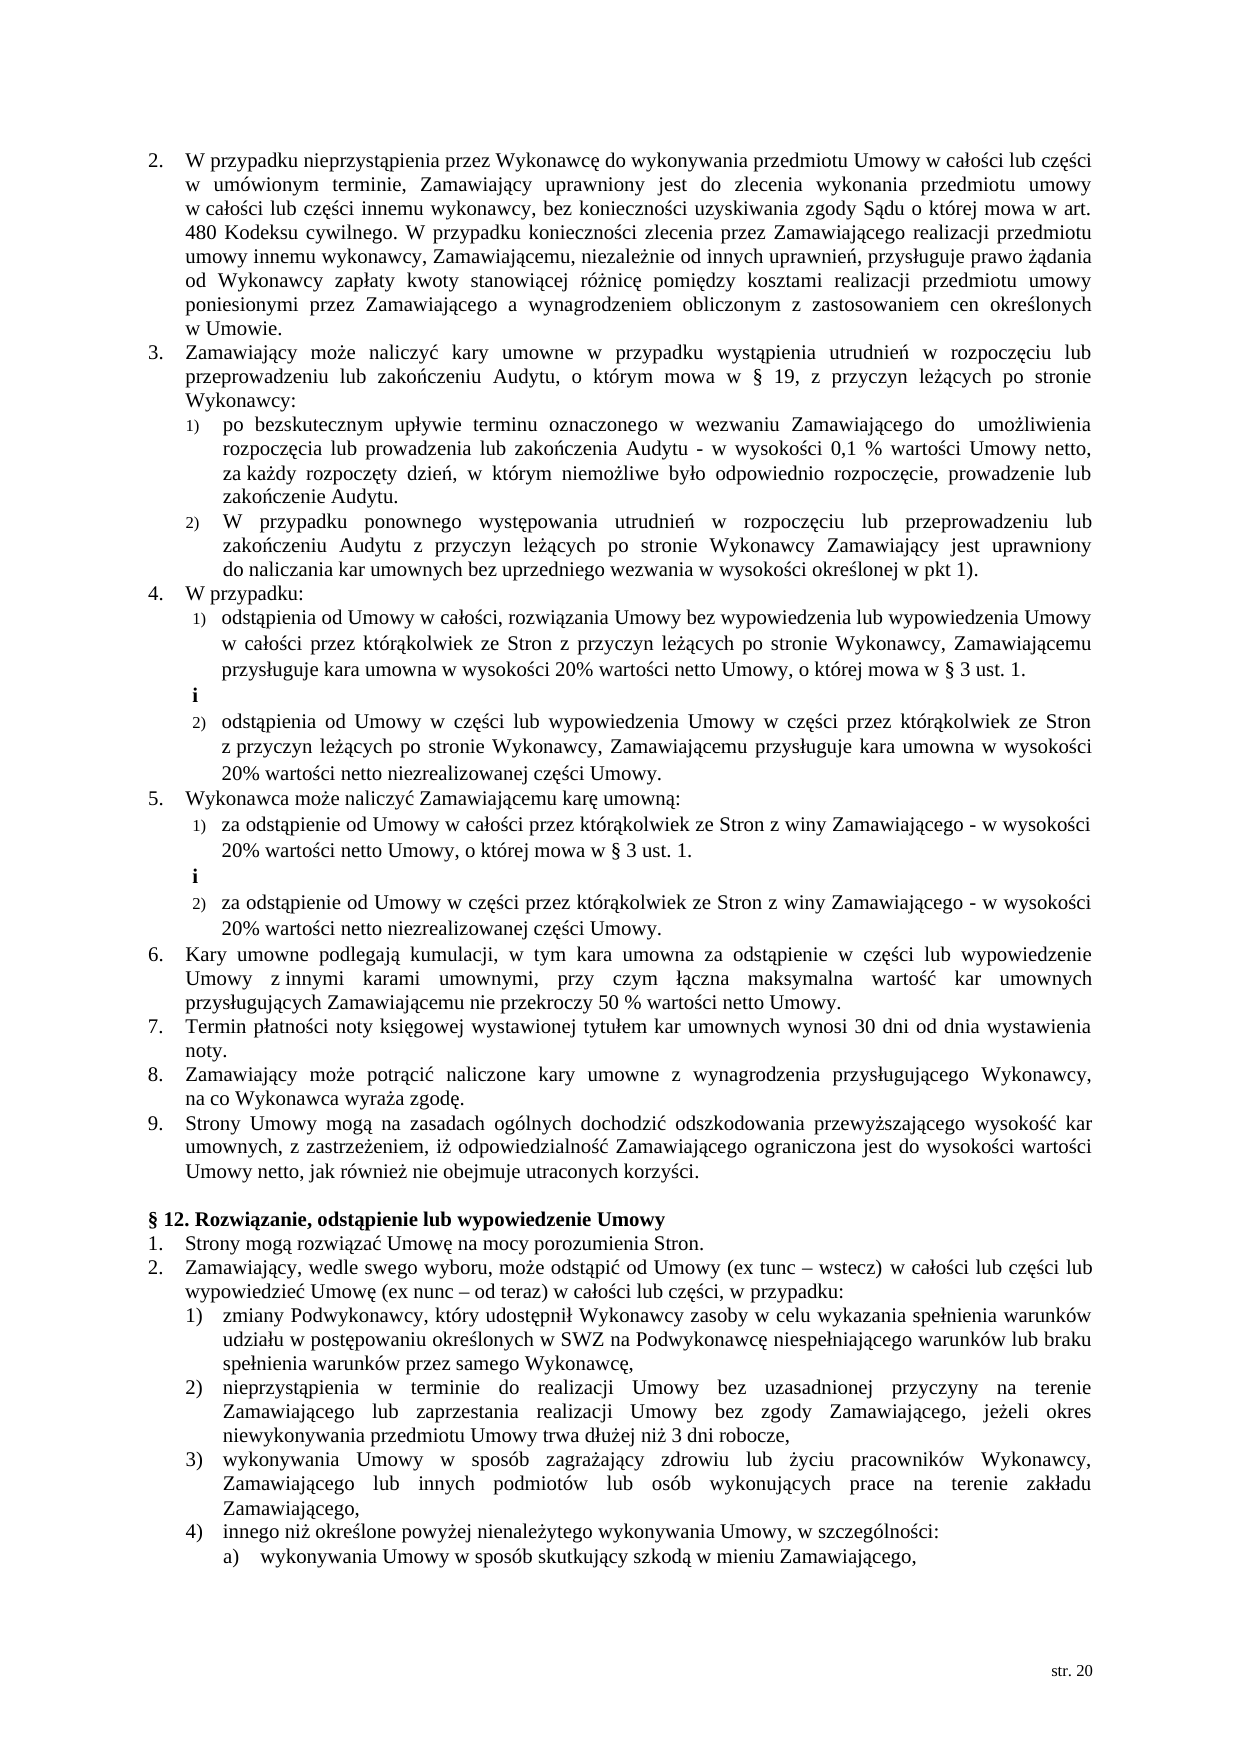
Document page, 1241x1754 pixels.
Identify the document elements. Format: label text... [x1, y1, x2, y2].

list W przypadku ponownego występowania utrudnień w rozpoczęciu lub przeprowadzeniu lub zakończeniu Audytu z przyczyn leżących po stronie Wykonawcy Zamawiający jest uprawniony do naliczania kar umownych bez uprzedniego wezwania w wysokości określonej w pkt 1). [185, 508, 1093, 581]
list zmiany Podwykonawcy, który udostępnił Wykonawcy zasoby w celu wykazania spełnienia warunków udziału w postępowaniu określonych w SWZ na Podwykonawcę niespełniającego warunków lub braku spełnienia warunków przez samego Wykonawcę, [185, 1303, 1093, 1375]
list nieprzystąpienia w terminie do realizacji Umowy bez uzasadnionej przyczyny na terenie Zamawiającego lub zaprzestania realizacji Umowy bez zgody Zamawiającego, jeżeli okres niewykonywania przedmiotu Umowy trwa dłużej niż 3 dni robocze, [185, 1375, 1093, 1447]
list Kary umowne podlegają kumulacji, w tym kara umowna za odstąpienie w części lub wypowiedzenie Umowy z innymi karami umownymi, przy czym łączna maksymalna wartość kar umownych przysługujących Zamawiającemu nie przekroczy 50 % wartości netto Umowy. [148, 942, 1093, 1014]
list odstąpienia od Umowy w części lub wypowiedzenia Umowy w części przez którąkolwiek ze Stron z przyczyn leżących po stronie Wykonawcy, Zamawiającemu przysługuje kara umowna w wysokości 20% wartości netto niezrealizowanej części Umowy. [192, 708, 1093, 784]
list odstąpienia od Umowy w całości, rozwiązania Umowy bez wypowiedzenia lub wypowiedzenia Umowy w całości przez którąkolwiek ze Stron z przyczyn leżących po stronie Wykonawcy, Zamawiającemu przysługuje kara umowna w wysokości 20% wartości netto Umowy, o której mowa w § 3 ust. 1. [192, 605, 1093, 681]
list Zamawiający może naliczyć kary umowne w przypadku wystąpienia utrudnień w rozpoczęciu lub przeprowadzeniu lub zakończeniu Audytu, o którym mowa w § 19, z przyczyn leżących po stronie Wykonawcy: [148, 340, 1093, 412]
list Strony Umowy mogą na zasadach ogólnych dochodzić odszkodowania przewyższającego wysokość kar umownych, z zastrzeżeniem, iż odpowiedzialność Zamawiającego ograniczona jest do wysokości wartości Umowy netto, jak również nie obejmuje utraconych korzyści. [148, 1110, 1093, 1183]
list za odstąpienie od Umowy w części przez którąkolwiek ze Stron z winy Zamawiającego - w wysokości 20% wartości netto niezrealizowanej części Umowy. [192, 890, 1093, 940]
list Zamawiający, wedle swego wyboru, może odstąpić od Umowy (ex tunc – wstecz) w całości lub części lub wypowiedzieć Umowę (ex nunc – od teraz) w całości lub części, w przypadku: [148, 1255, 1093, 1303]
list Strony mogą rozwiązać Umowę na mocy porozumienia Stron. [148, 1231, 1093, 1255]
list W przypadku nieprzystąpienia przez Wykonawcę do wykonywania przedmiotu Umowy w całości lub części w umówionym terminie, Zamawiający uprawniony jest do zlecenia wykonania przedmiotu umowy w całości lub części innemu wykonawcy, bez konieczności uzyskiwania zgody Sądu o której mowa w art. 480 Kodeksu cywilnego. W przypadku konieczności zlecenia przez Zamawiającego realizacji przedmiotu umowy innemu wykonawcy, Zamawiającemu, niezależnie od innych uprawnień, przysługuje prawo żądania od Wykonawcy zapłaty kwoty stanowiącej różnicę pomiędzy kosztami realizacji przedmiotu umowy poniesionymi przez Zamawiającego a wynagrodzeniem obliczonym z zastosowaniem cen określonych w Umowie. [148, 148, 1093, 340]
subtitle § 12. Rozwiązanie, odstąpienie lub wypowiedzenie Umowy [148, 1207, 1093, 1231]
text i [192, 683, 1093, 707]
list wykonywania Umowy w sposób zagrażający zdrowiu lub życiu pracowników Wykonawcy, Zamawiającego lub innych podmiotów lub osób wykonujących prace na terenie zakładu Zamawiającego, [185, 1447, 1093, 1519]
list W przypadku: [148, 581, 1093, 605]
list za odstąpienie od Umowy w całości przez którąkolwiek ze Stron z winy Zamawiającego - w wysokości 20% wartości netto Umowy, o której mowa w § 3 ust. 1. [192, 812, 1093, 862]
list po bezskutecznym upływie terminu oznaczonego w wezwaniu Zamawiającego do umożliwienia rozpoczęcia lub prowadzenia lub zakończenia Audytu - w wysokości 0,1 % wartości Umowy netto, za każdy rozpoczęty dzień, w którym niemożliwe było odpowiednio rozpoczęcie, prowadzenie lub zakończenie Audytu. [185, 412, 1093, 508]
list innego niż określone powyżej nienależytego wykonywania Umowy, w szczególności: [185, 1519, 1093, 1543]
list Zamawiający może potrącić naliczone kary umowne z wynagrodzenia przysługującego Wykonawcy, na co Wykonawca wyraża zgodę. [148, 1062, 1093, 1110]
list i [192, 864, 1093, 888]
list Wykonawca może naliczyć Zamawiającemu karę umowną: [148, 786, 1093, 810]
list Termin płatności noty księgowej wystawionej tytułem kar umownych wynosi 30 dni od dnia wystawienia noty. [148, 1014, 1093, 1062]
list wykonywania Umowy w sposób skutkujący szkodą w mieniu Zamawiającego, [223, 1543, 1093, 1568]
